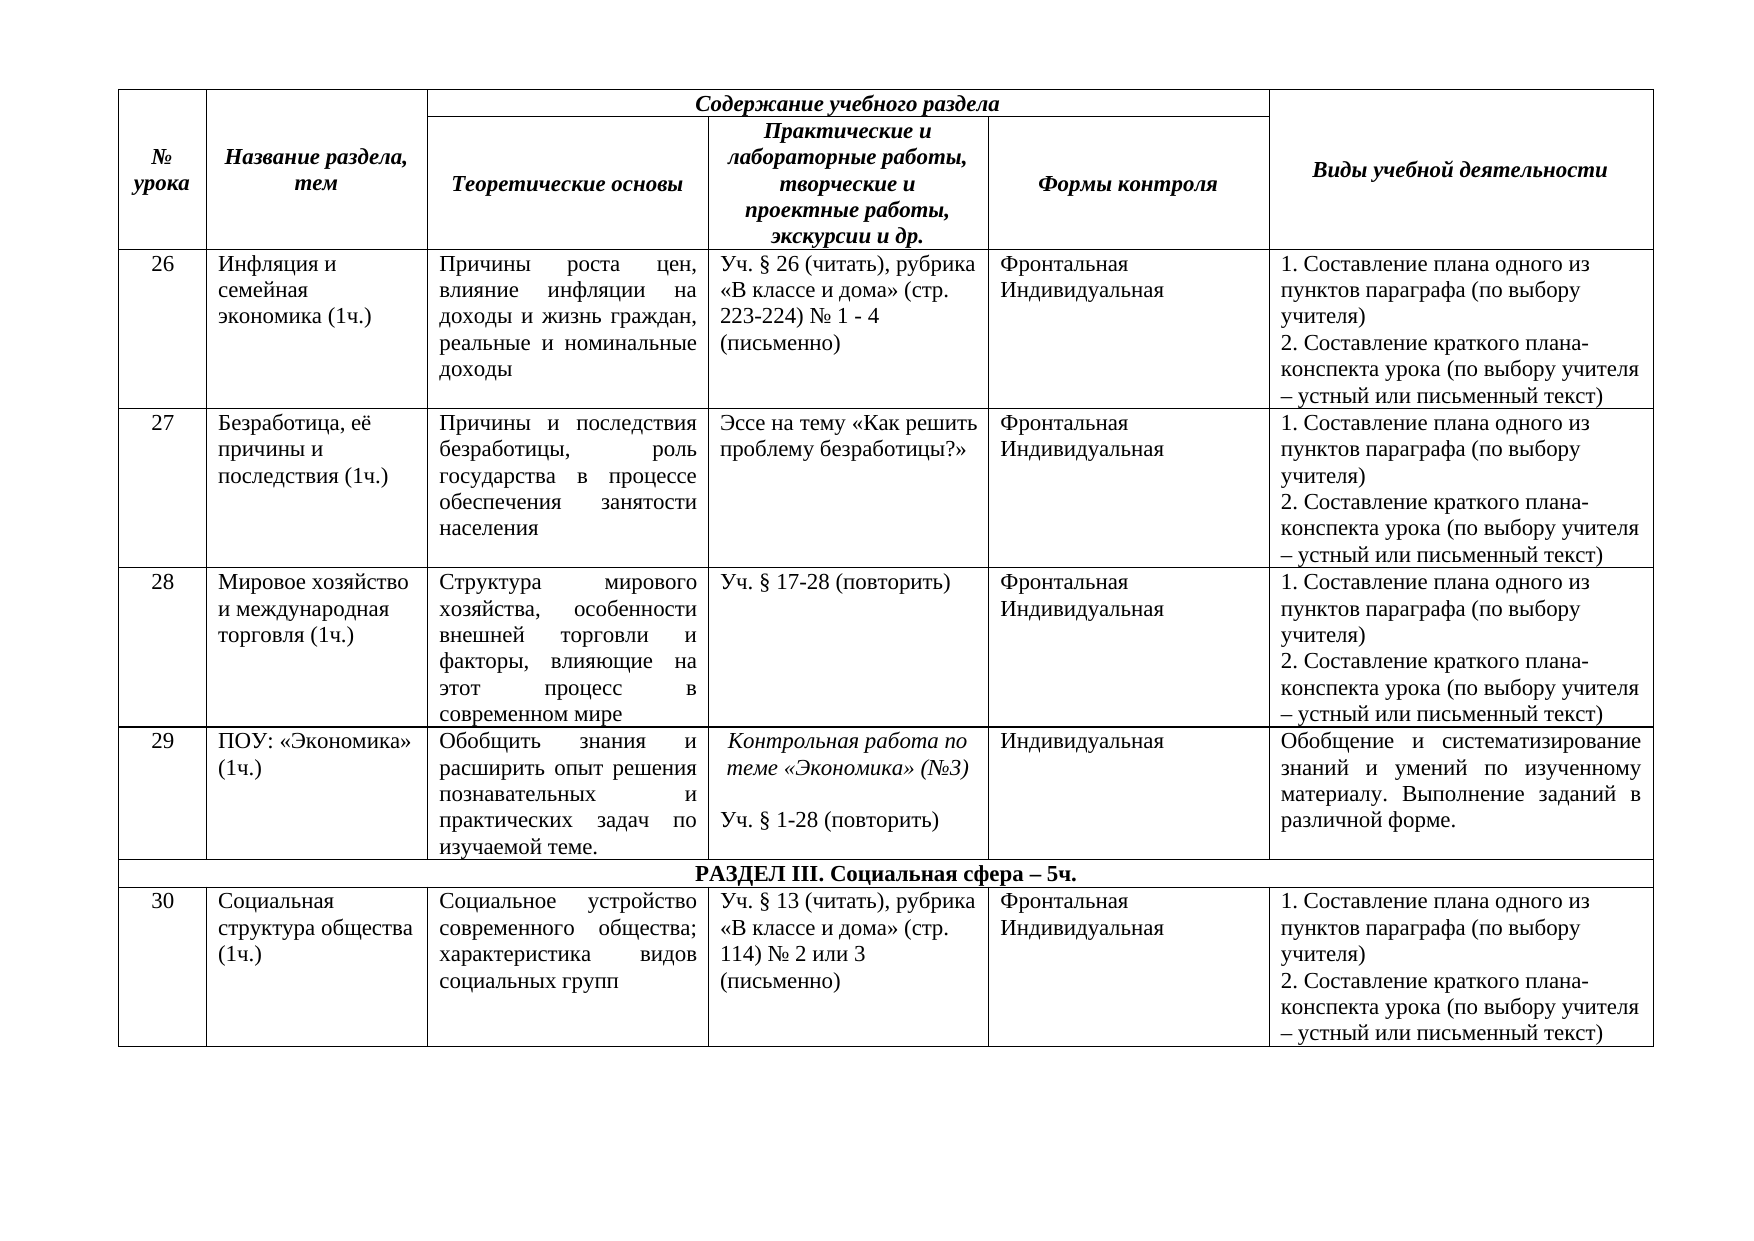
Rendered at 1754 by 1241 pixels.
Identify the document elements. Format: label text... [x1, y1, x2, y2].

table_cell 30 [119, 888, 206, 1046]
table_cell Социальное устройство современного общества; характеристика видов социальных групп [428, 888, 708, 1046]
table_cell Уч. § 13 (читать), рубрика «В классе и дома» (стр. 114) № 2 или 3 (письменно) [709, 888, 988, 1046]
table_cell 28 [119, 568, 206, 726]
table_cell Уч. § 26 (читать), рубрика «В классе и дома» (стр. 223-224) № 1 - 4 (письменно) [709, 250, 988, 408]
table_cell Мировое хозяйство и международная торговля (1ч.) [207, 568, 427, 726]
table_cell Фронтальная Индивидуальная [989, 250, 1269, 408]
table_cell Безработица, её причины и последствия (1ч.) [207, 409, 427, 567]
table_cell 29 [119, 728, 206, 859]
table_cell Индивидуальная [989, 728, 1269, 859]
table_header № урока [119, 90, 206, 249]
table_header Виды учебной деятельности [1270, 90, 1653, 249]
table_cell ПОУ: «Экономика» (1ч.) [207, 728, 427, 859]
table_cell Структура мирового хозяйства, особенности внешней торговли и факторы, влияющие на этот процесс в современном мире [428, 568, 708, 726]
table_cell 27 [119, 409, 206, 567]
table_cell Обобщение и систематизирование знаний и умений по изученному материалу. Выполнение заданий в различной форме. [1270, 728, 1653, 859]
table_cell Фронтальная Индивидуальная [989, 888, 1269, 1046]
table_header Название раздела, тем [207, 90, 427, 249]
table_header Содержание учебного раздела [428, 90, 1269, 116]
table_cell Причины роста цен, влияние инфляции на доходы и жизнь граждан, реальные и номинальные доходы [428, 250, 708, 408]
table_cell Теоретические основы [428, 117, 708, 249]
table_cell Контрольная работа по теме «Экономика» (№3) Уч. § 1-28 (повторить) [709, 728, 988, 859]
table_cell 26 [119, 250, 206, 408]
table_cell Фронтальная Индивидуальная [989, 409, 1269, 567]
table_cell Формы контроля [989, 117, 1269, 249]
table_cell Практические и лабораторные работы, творческие и проектные работы, экскурсии и др. [709, 117, 988, 249]
table_cell Инфляция и семейная экономика (1ч.) [207, 250, 427, 408]
table_cell РАЗДЕЛ III. Социальная сфера – 5ч. [119, 860, 1653, 887]
table_cell Причины и последствия безработицы, роль государства в процессе обеспечения занятости населения [428, 409, 708, 567]
table_cell Социальная структура общества (1ч.) [207, 888, 427, 1046]
table_cell Уч. § 17-28 (повторить) [709, 568, 988, 726]
table_cell Эссе на тему «Как решить проблему безработицы?» [709, 409, 988, 567]
table_cell Обобщить знания и расширить опыт решения познавательных и практических задач по изучаемой теме. [428, 728, 708, 859]
table_cell Фронтальная Индивидуальная [989, 568, 1269, 726]
